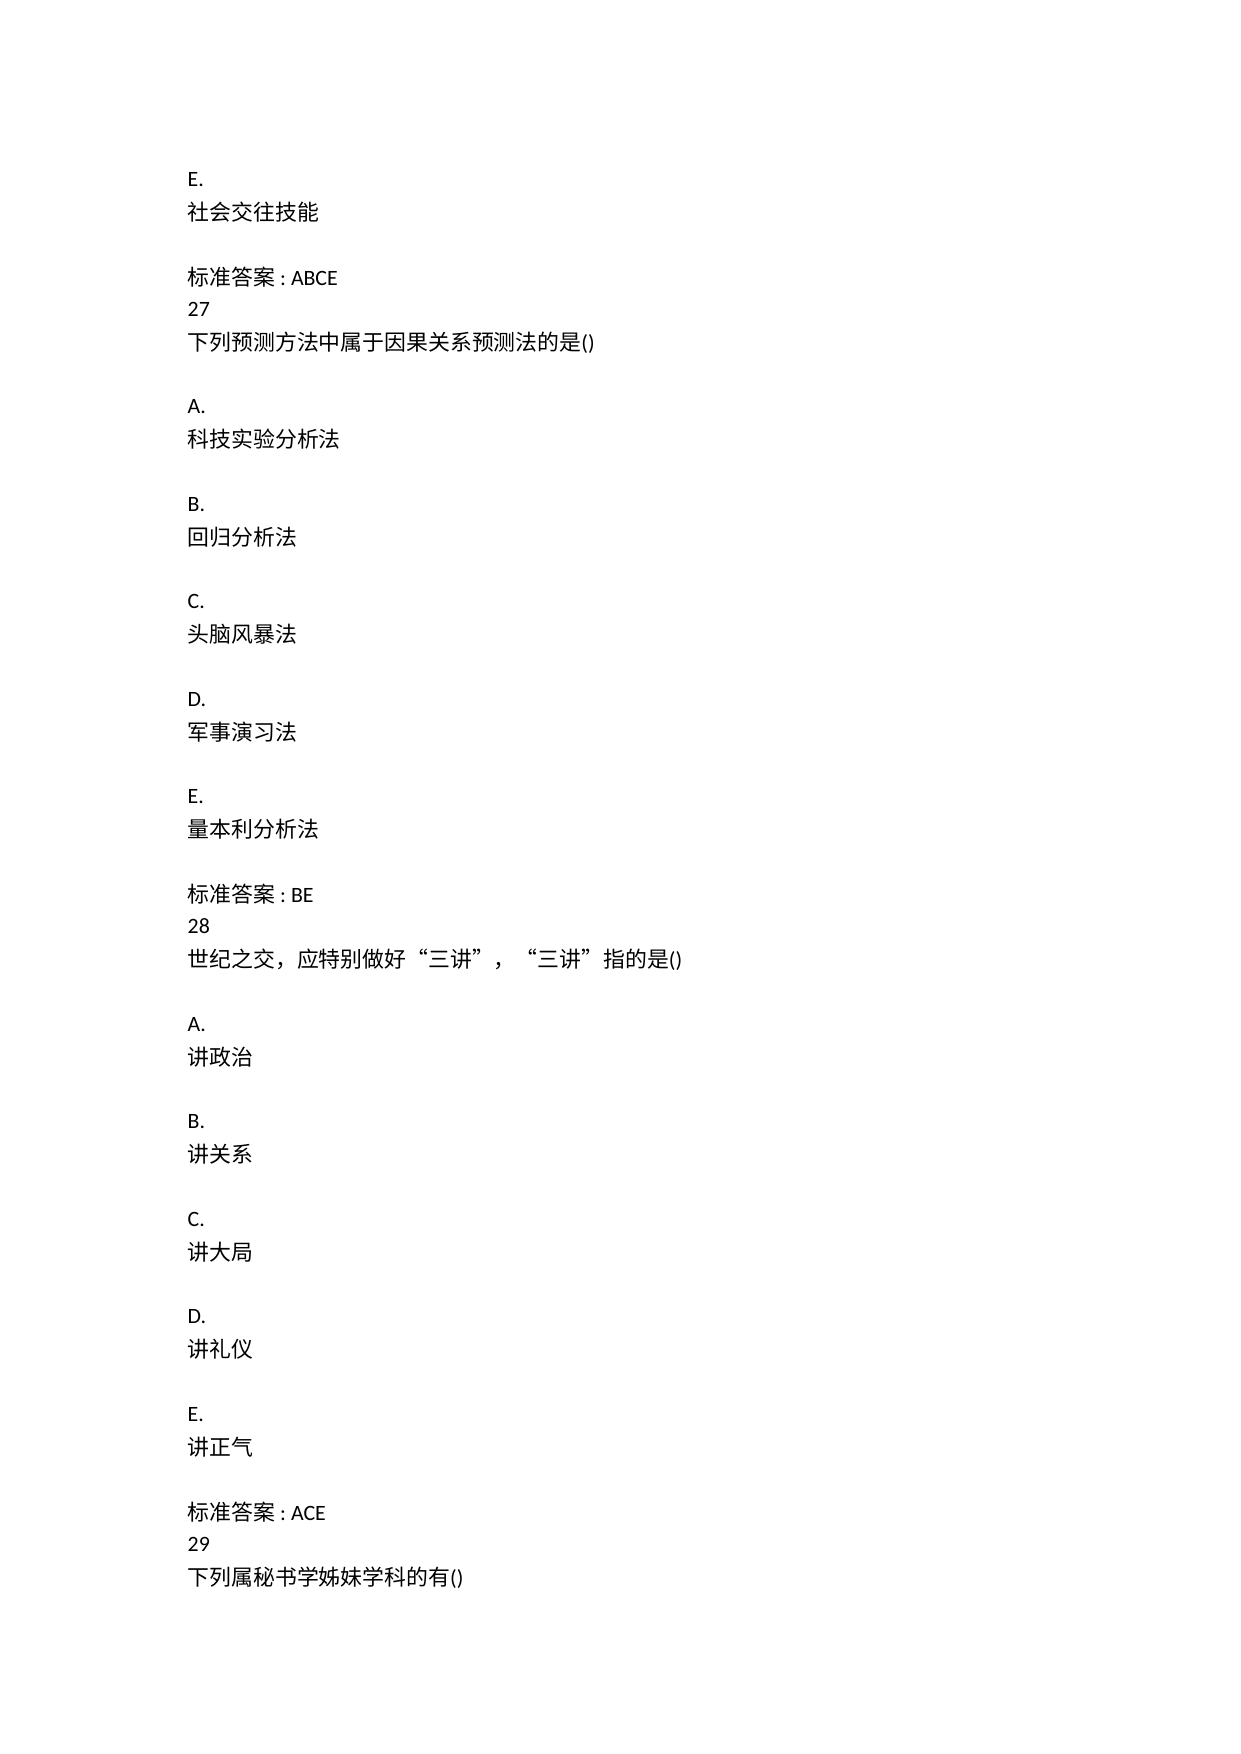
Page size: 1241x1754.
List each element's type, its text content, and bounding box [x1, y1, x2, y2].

text 27 [187, 292, 1053, 324]
text B. [187, 1104, 1053, 1137]
text 下列预测方法中属于因果关系预测法的是() [187, 324, 1053, 357]
text 社会交往技能 [187, 194, 1053, 227]
text D. [187, 1299, 1053, 1332]
text 29 [187, 1527, 1053, 1559]
text 军事演习法 [187, 714, 1053, 747]
text 讲关系 [187, 1137, 1053, 1169]
text 讲礼仪 [187, 1332, 1053, 1364]
text E. [187, 779, 1053, 812]
text 讲大局 [187, 1234, 1053, 1267]
text 标准答案 : ABCE [187, 259, 1053, 292]
text E. [187, 1397, 1053, 1429]
text 讲政治 [187, 1039, 1053, 1072]
text 下列属秘书学姊妹学科的有() [187, 1559, 1053, 1592]
text 回归分析法 [187, 519, 1053, 552]
text D. [187, 682, 1053, 714]
text 讲正气 [187, 1429, 1053, 1462]
text 量本利分析法 [187, 812, 1053, 844]
text 标准答案 : ACE [187, 1494, 1053, 1527]
text C. [187, 584, 1053, 617]
text B. [187, 487, 1053, 519]
text 科技实验分析法 [187, 422, 1053, 454]
text C. [187, 1202, 1053, 1234]
text 头脑风暴法 [187, 617, 1053, 649]
text E. [187, 162, 1053, 194]
text A. [187, 1007, 1053, 1039]
text 28 [187, 909, 1053, 942]
text A. [187, 389, 1053, 422]
text 世纪之交，应特别做好“三讲”，“三讲”指的是() [187, 942, 1053, 974]
text 标准答案 : BE [187, 877, 1053, 909]
